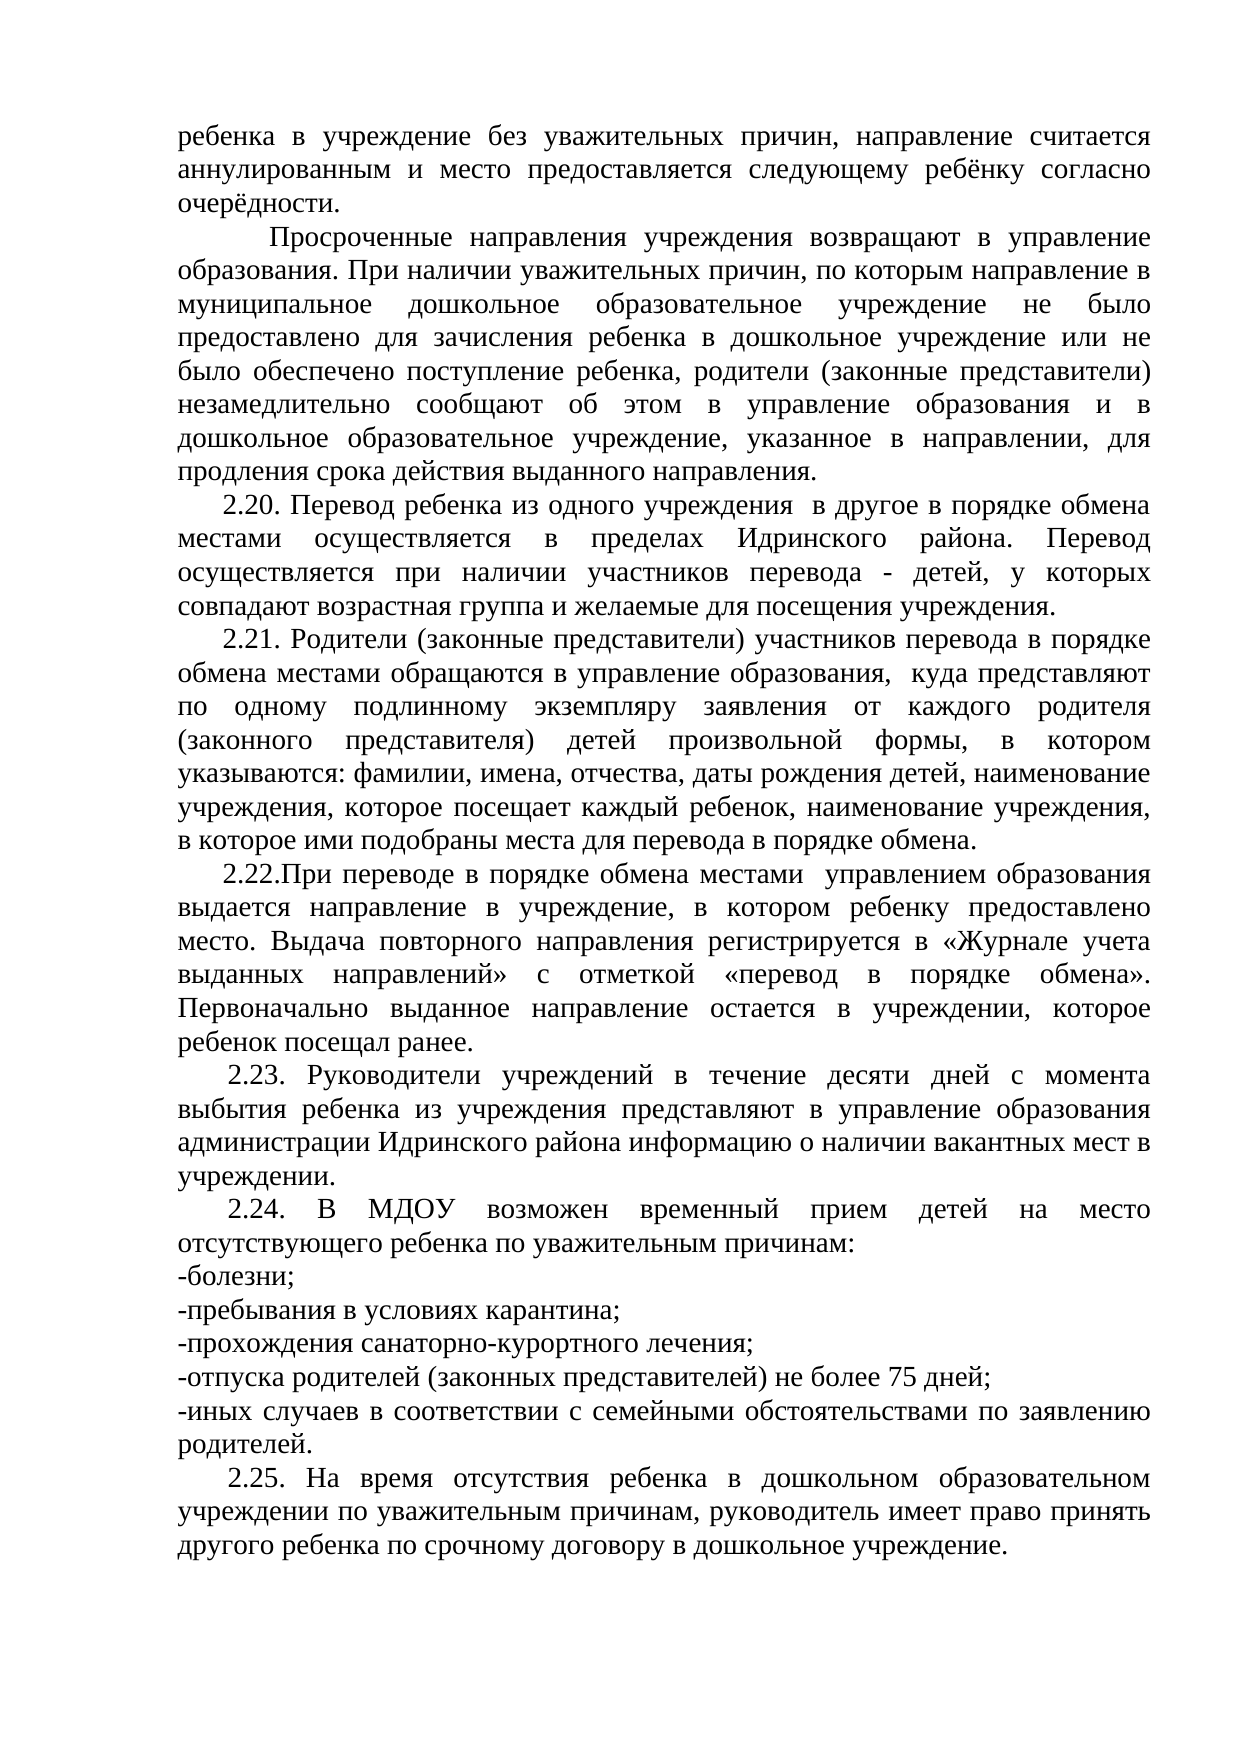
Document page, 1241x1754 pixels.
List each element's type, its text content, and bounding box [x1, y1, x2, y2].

text 2.23. Руководители учреждений в течение десяти дней с момента выбытия ребенка из учреждения представляют в управление образования администрации Идринского района информацию о наличии вакантных мест в учреждении. [177, 1057, 1152, 1191]
text 2.25. На время отсутствия ребенка в дошкольном образовательном учреждении по уважительным причинам, руководитель имеет право принять другого ребенка по срочному договору в дошкольное учреждение. [177, 1460, 1152, 1560]
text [177, 118, 1152, 219]
list -иных случаев в соответствии с семейными обстоятельствами по заявлению родителей. [177, 1393, 1152, 1460]
text Просроченные направления учреждения возвращают в управление образования. При наличии уважительных причин, по которым направление в муниципальное дошкольное образовательное учреждение не было предоставлено для зачисления ребенка в дошкольное учреждение или не было обеспечено поступление ребенка, родители (законные представители) незамедлительно сообщают об этом в управление образования и в дошкольное образовательное учреждение, указанное в направлении, для продления срока действия выданного направления. [177, 219, 1152, 487]
list -отпуска родителей (законных представителей) не более 75 дней; [177, 1359, 1152, 1393]
list -болезни; [177, 1258, 1152, 1292]
text 2.22.При переводе в порядке обмена местами управлением образования выдается направление в учреждение, в котором ребенку предоставлено место. Выдача повторного направления регистрируется в «Журнале учета выданных направлений» с отметкой «перевод в порядке обмена». Первоначально выданное направление остается в учреждении, которое ребенок посещал ранее. [177, 856, 1152, 1057]
text 2.20. Перевод ребенка из одного учреждения в другое в порядке обмена местами осуществляется в пределах Идринского района. Перевод осуществляется при наличии участников перевода - детей, у которых совпадают возрастная группа и желаемые для посещения учреждения. [177, 487, 1152, 621]
text 2.24. В МДОУ возможен временный прием детей на место отсутствующего ребенка по уважительным причинам: [177, 1191, 1152, 1258]
list -прохождения санаторно-курортного лечения; [177, 1326, 1152, 1359]
text 2.21. Родители (законные представители) участников перевода в порядке обмена местами обращаются в управление образования, куда представляют по одному подлинному экземпляру заявления от каждого родителя (законного представителя) детей произвольной формы, в котором указываются: фамилии, имена, отчества, даты рождения детей, наименование учреждения, которое посещает каждый ребенок, наименование учреждения, в которое ими подобраны места для перевода в порядке обмена. [177, 621, 1152, 856]
list -пребывания в условиях карантина; [177, 1292, 1152, 1326]
